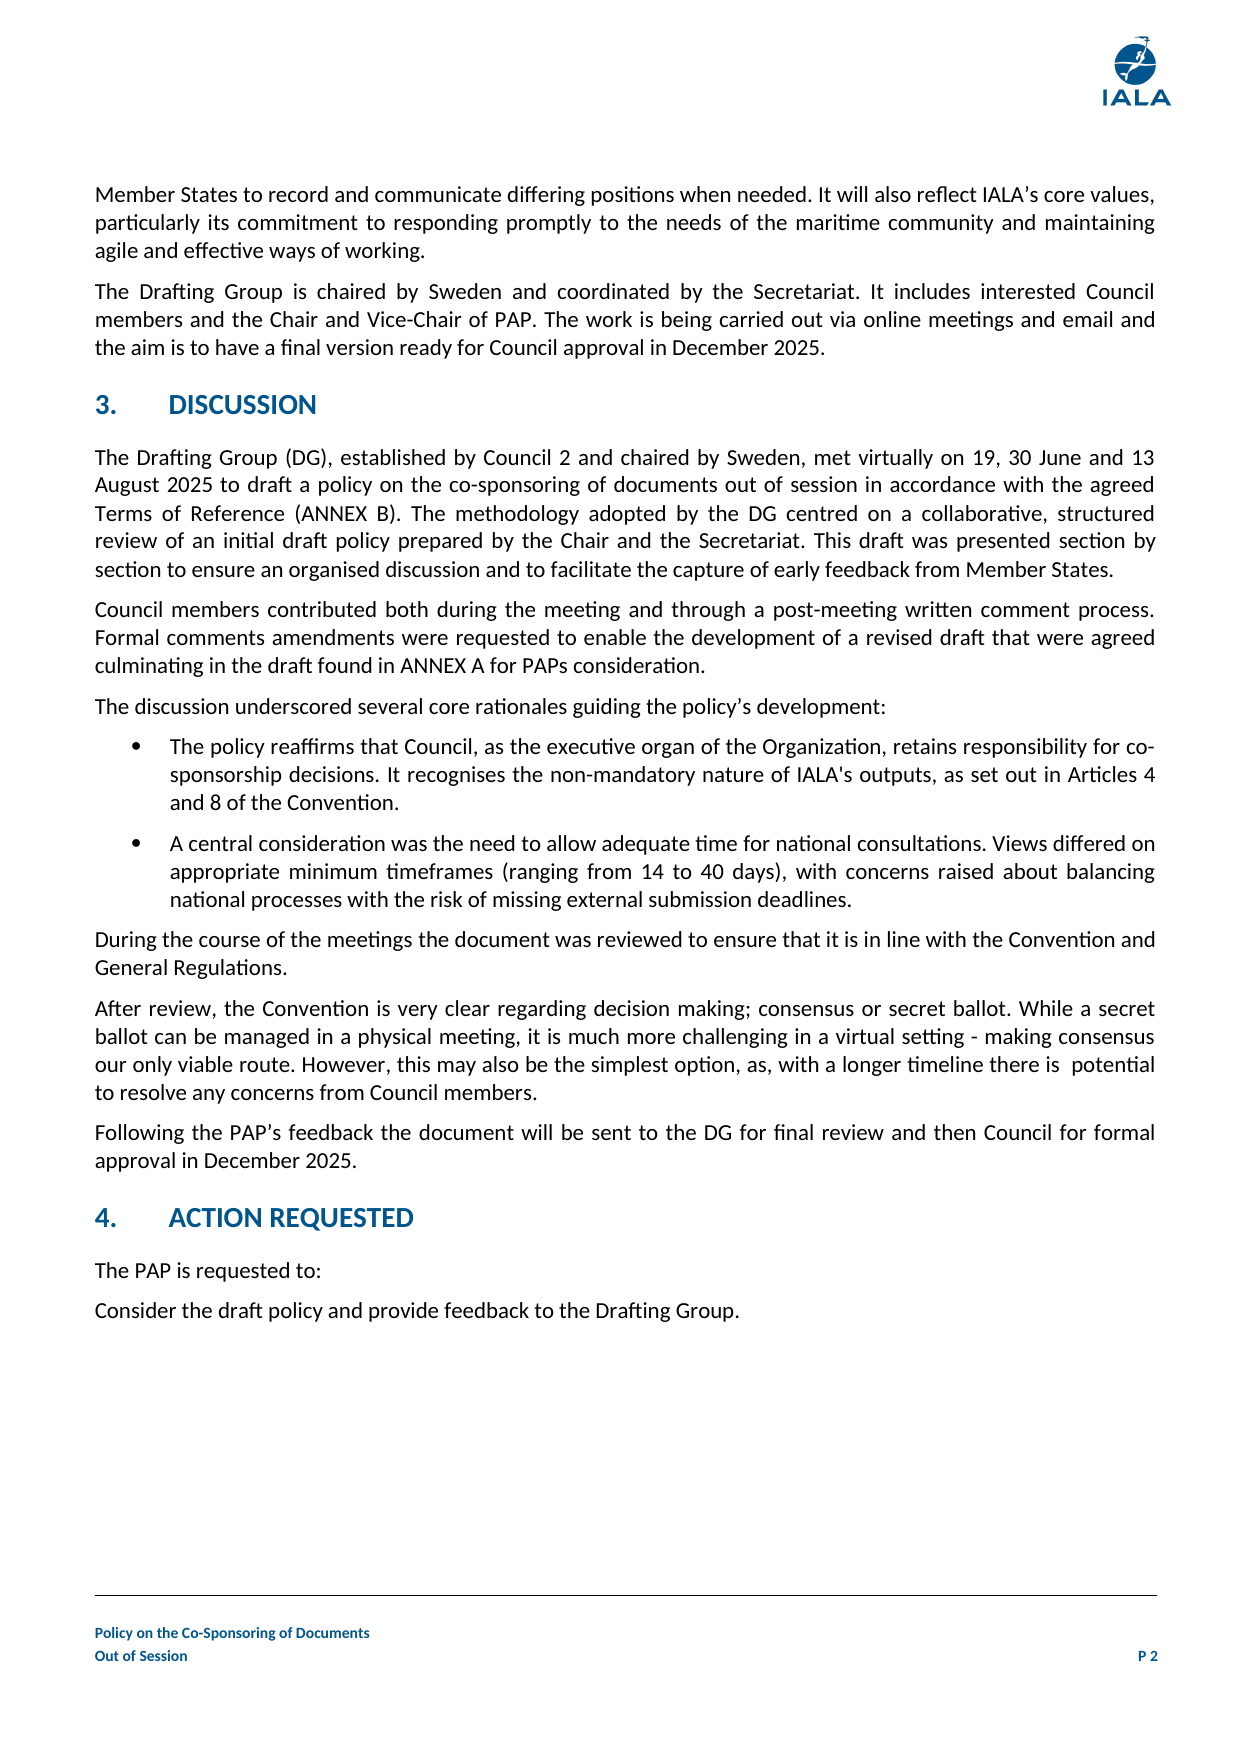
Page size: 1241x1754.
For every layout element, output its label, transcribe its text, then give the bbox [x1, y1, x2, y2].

subtitle Action requested [94, 1199, 1157, 1235]
text The PAP is requested to: [94, 1256, 1157, 1284]
text Council members contributed both during the meeting and through a post-meeting written comment process. Formal comments amendments were requested to enable the development of a revised draft that were agreed culminating in the draft found in ANNEX A for PAPs consideration. [94, 595, 1157, 679]
text After review, the Convention is very clear regarding decision making; consensus or secret ballot. While a secret ballot can be managed in a physical meeting, it is much more challenging in a virtual setting - making consensus our only viable route. However, this may also be the simplest option, as, with a longer timeline there is potential to resolve any concerns from Council members. [94, 994, 1157, 1106]
list The policy reaffirms that Council, as the executive organ of the Organization, retains responsibility for co-sponsorship decisions. It recognises the non-mandatory nature of IALA's outputs, as set out in Articles 4 and 8 of the Convention. [132, 732, 1157, 816]
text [94, 181, 1157, 264]
text The discussion underscored several core rationales guiding the policy’s development: [94, 692, 1157, 720]
list A central consideration was the need to allow adequate time for national consultations. Views differed on appropriate minimum timeframes (ranging from 14 to 40 days), with concerns raised about balancing national processes with the risk of missing external submission deadlines. [132, 829, 1157, 913]
subtitle Discussion [94, 386, 1157, 422]
text Consider the draft policy and provide feedback to the Drafting Group. [94, 1297, 1157, 1324]
text The Drafting Group is chaired by Sweden and coordinated by the Secretariat. It includes interested Council members and the Chair and Vice-Chair of PAP. The work is being carried out via online meetings and email and the aim is to have a final version ready for Council approval in December 2025. [94, 277, 1157, 361]
picture [1087, 28, 1183, 121]
text During the course of the meetings the document was reviewed to ensure that it is in line with the Convention and General Regulations. [94, 925, 1157, 981]
text Following the PAP’s feedback the document will be sent to the DG for final review and then Council for formal approval in December 2025. [94, 1118, 1157, 1174]
text The Drafting Group (DG), established by Council 2 and chaired by Sweden, met virtually on 19, 30 June and 13 August 2025 to draft a policy on the co-sponsoring of documents out of session in accordance with the agreed Terms of Reference (ANNEX B). The methodology adopted by the DG centred on a collaborative, structured review of an initial draft policy prepared by the Chair and the Secretariat. This draft was presented section by section to ensure an organised discussion and to facilitate the capture of early feedback from Member States. [94, 443, 1157, 583]
